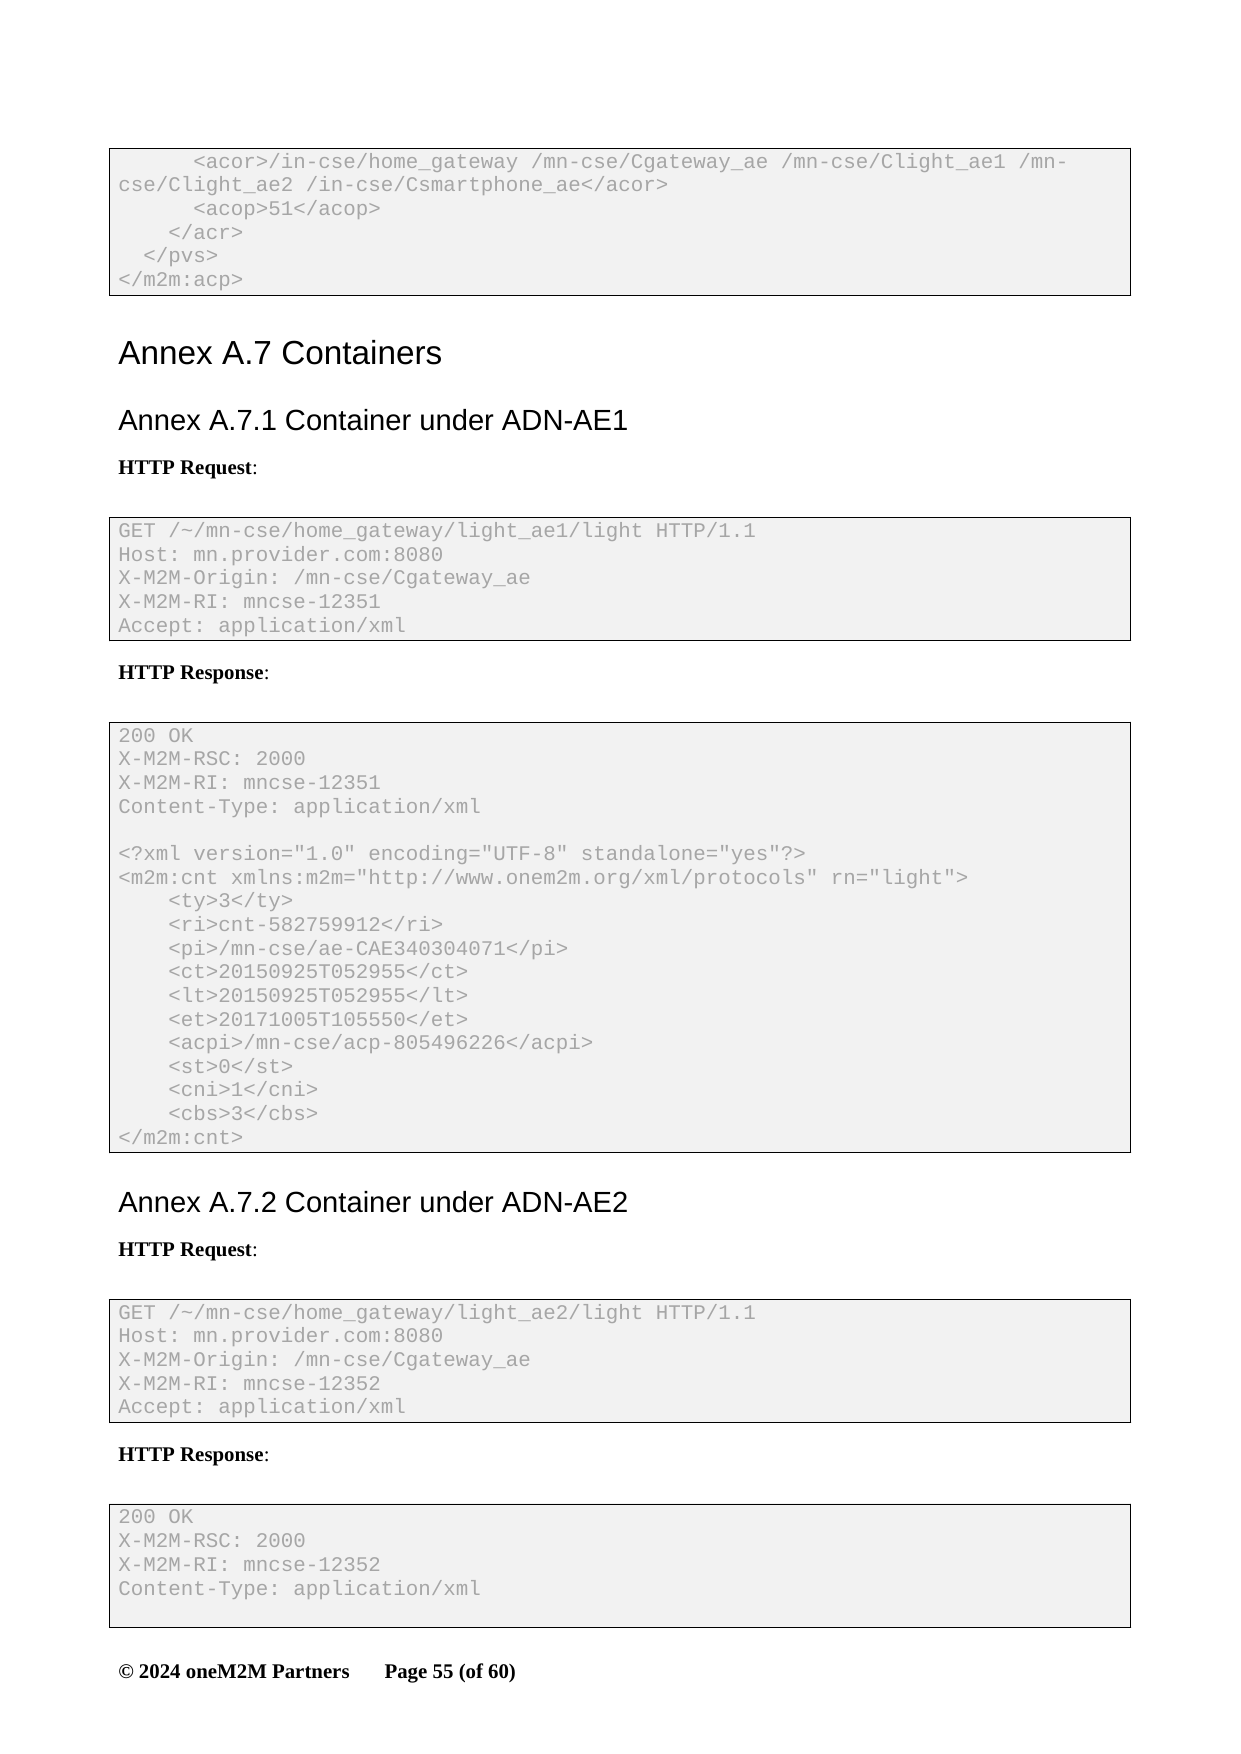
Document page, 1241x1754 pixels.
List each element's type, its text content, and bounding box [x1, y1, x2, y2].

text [110, 1505, 1130, 1627]
subtitle Annex A.7.2 Container under ADN-AE2 [118, 1185, 1122, 1218]
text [110, 149, 1130, 295]
text 200 OK X-M2M-RSC: 2000 X-M2M-RI: mncse-12351 Content-Type: application/xml <?xml version="1.0" encoding="UTF-8" standalone="yes"?> <m2m:cnt xmlns:m2m="http://www.onem2m.org/xml/protocols" rn="light"> <ty>3</ty> <ri>cnt-582759912</ri> <pi>/mn-cse/ae-CAE340304071</pi> <ct>20150925T052955</ct> <lt>20150925T052955</lt> <et>20171005T105550</et> <acpi>/mn-cse/acp-805496226</acpi> <st>0</st> <cni>1</cni> <cbs>3</cbs> </m2m:cnt> [110, 723, 1130, 1152]
subtitle Annex A.7.1 Container under ADN-AE1 [118, 403, 1122, 437]
text GET /~/mn-cse/home_gateway/light_ae2/light HTTP/1.1 Host: mn.provider.com:8080 X-M2M-Origin: /mn-cse/Cgateway_ae X-M2M-RI: mncse-12352 Accept: application/xml [110, 1300, 1130, 1422]
subtitle Annex A.7 Containers [118, 333, 1122, 372]
text GET /~/mn-cse/home_gateway/light_ae1/light HTTP/1.1 Host: mn.provider.com:8080 X-M2M-Origin: /mn-cse/Cgateway_ae X-M2M-RI: mncse-12351 Accept: application/xml [110, 518, 1130, 640]
